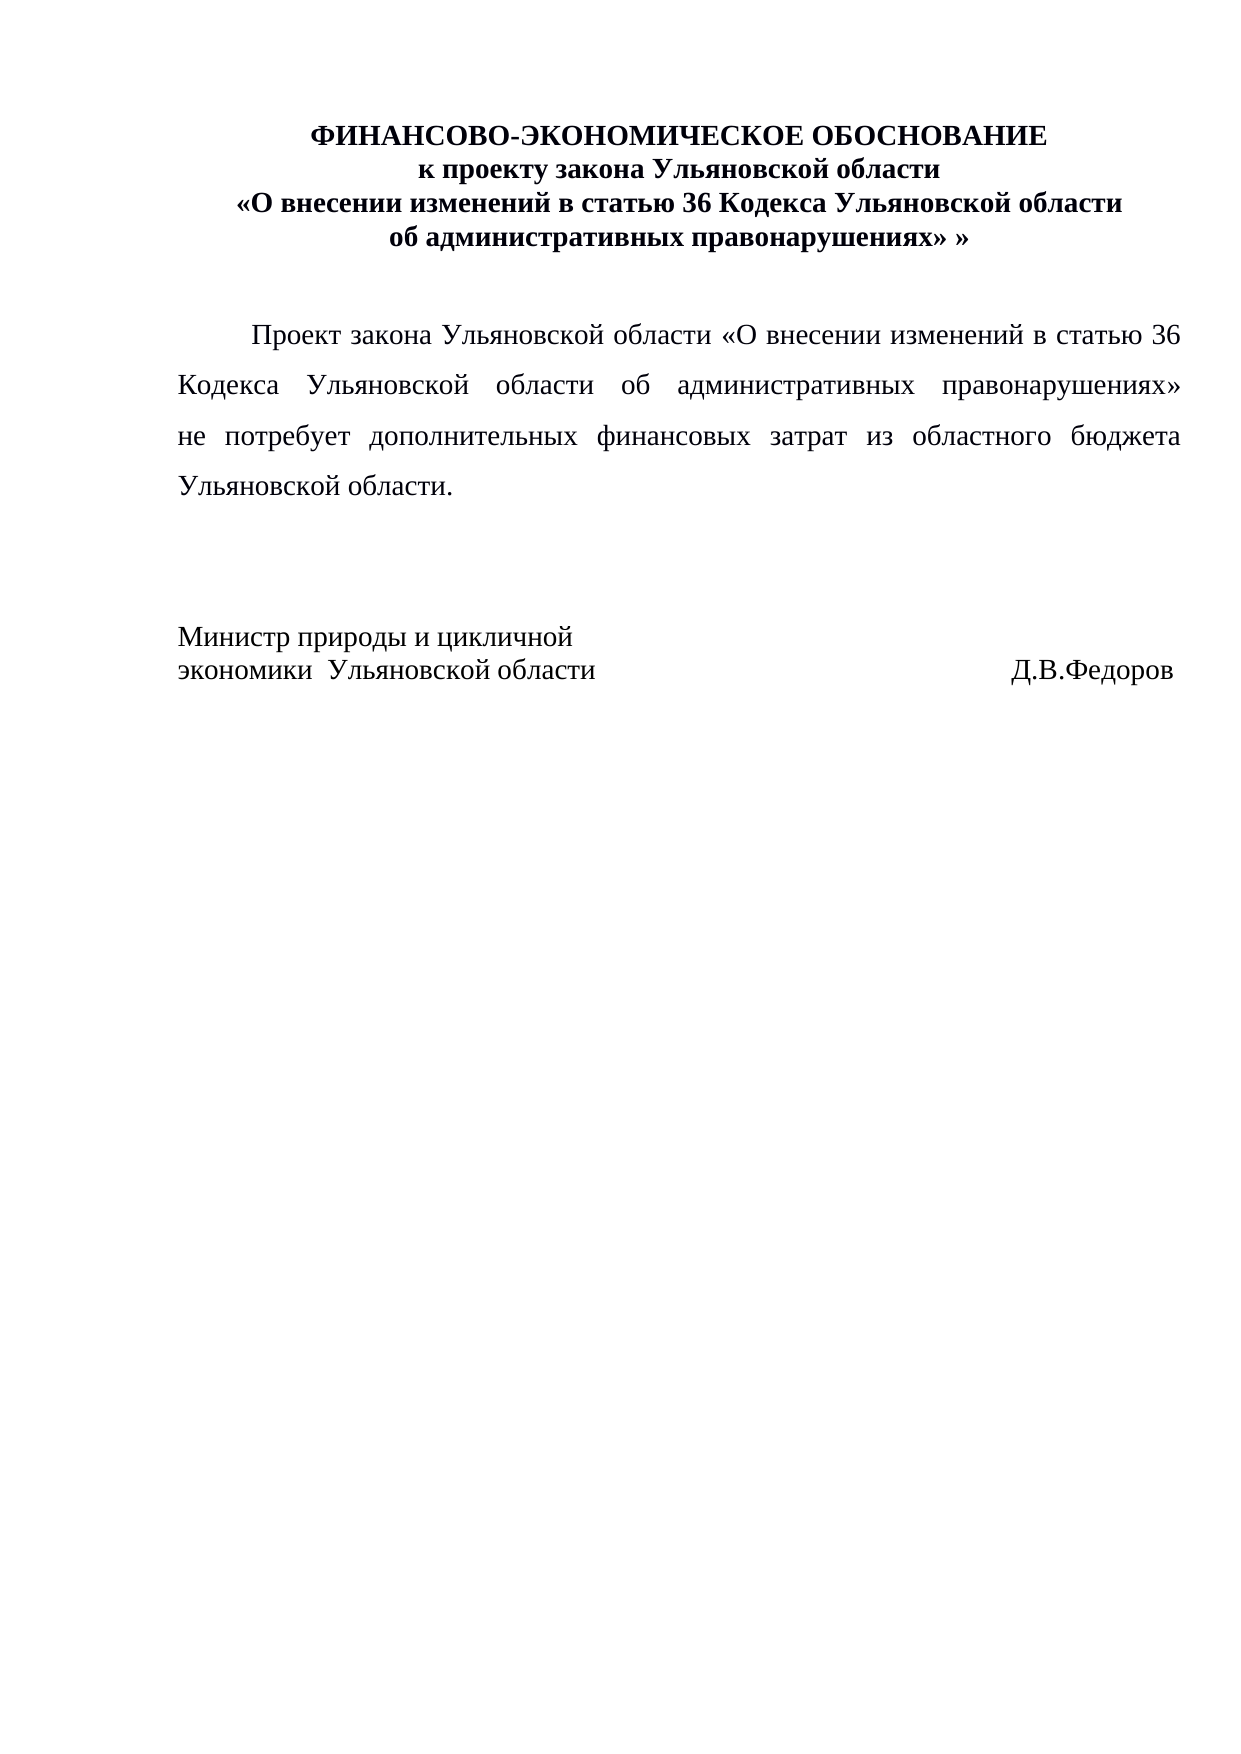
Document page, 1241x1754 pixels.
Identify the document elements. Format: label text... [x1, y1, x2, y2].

text Министр природы и цикличной [177, 619, 1181, 652]
text ФИНАНСОВО-ЭКОНОМИЧЕСКОЕ ОБОСНОВАНИЕ [177, 118, 1181, 152]
text об административных правонарушениях» » [177, 219, 1181, 252]
text к проекту закона Ульяновской области [177, 152, 1181, 185]
text экономики Ульяновской области Д.В.Федоров [177, 652, 1181, 686]
text «О внесении изменений в статью 36 Кодекса Ульяновской области [177, 185, 1181, 219]
text Проект закона Ульяновской области «О внесении изменений в статью 36 Кодекса Ульяновской области об административных правонарушениях» не потребует дополнительных финансовых затрат из областного бюджета Ульяновской области. [177, 317, 1181, 501]
